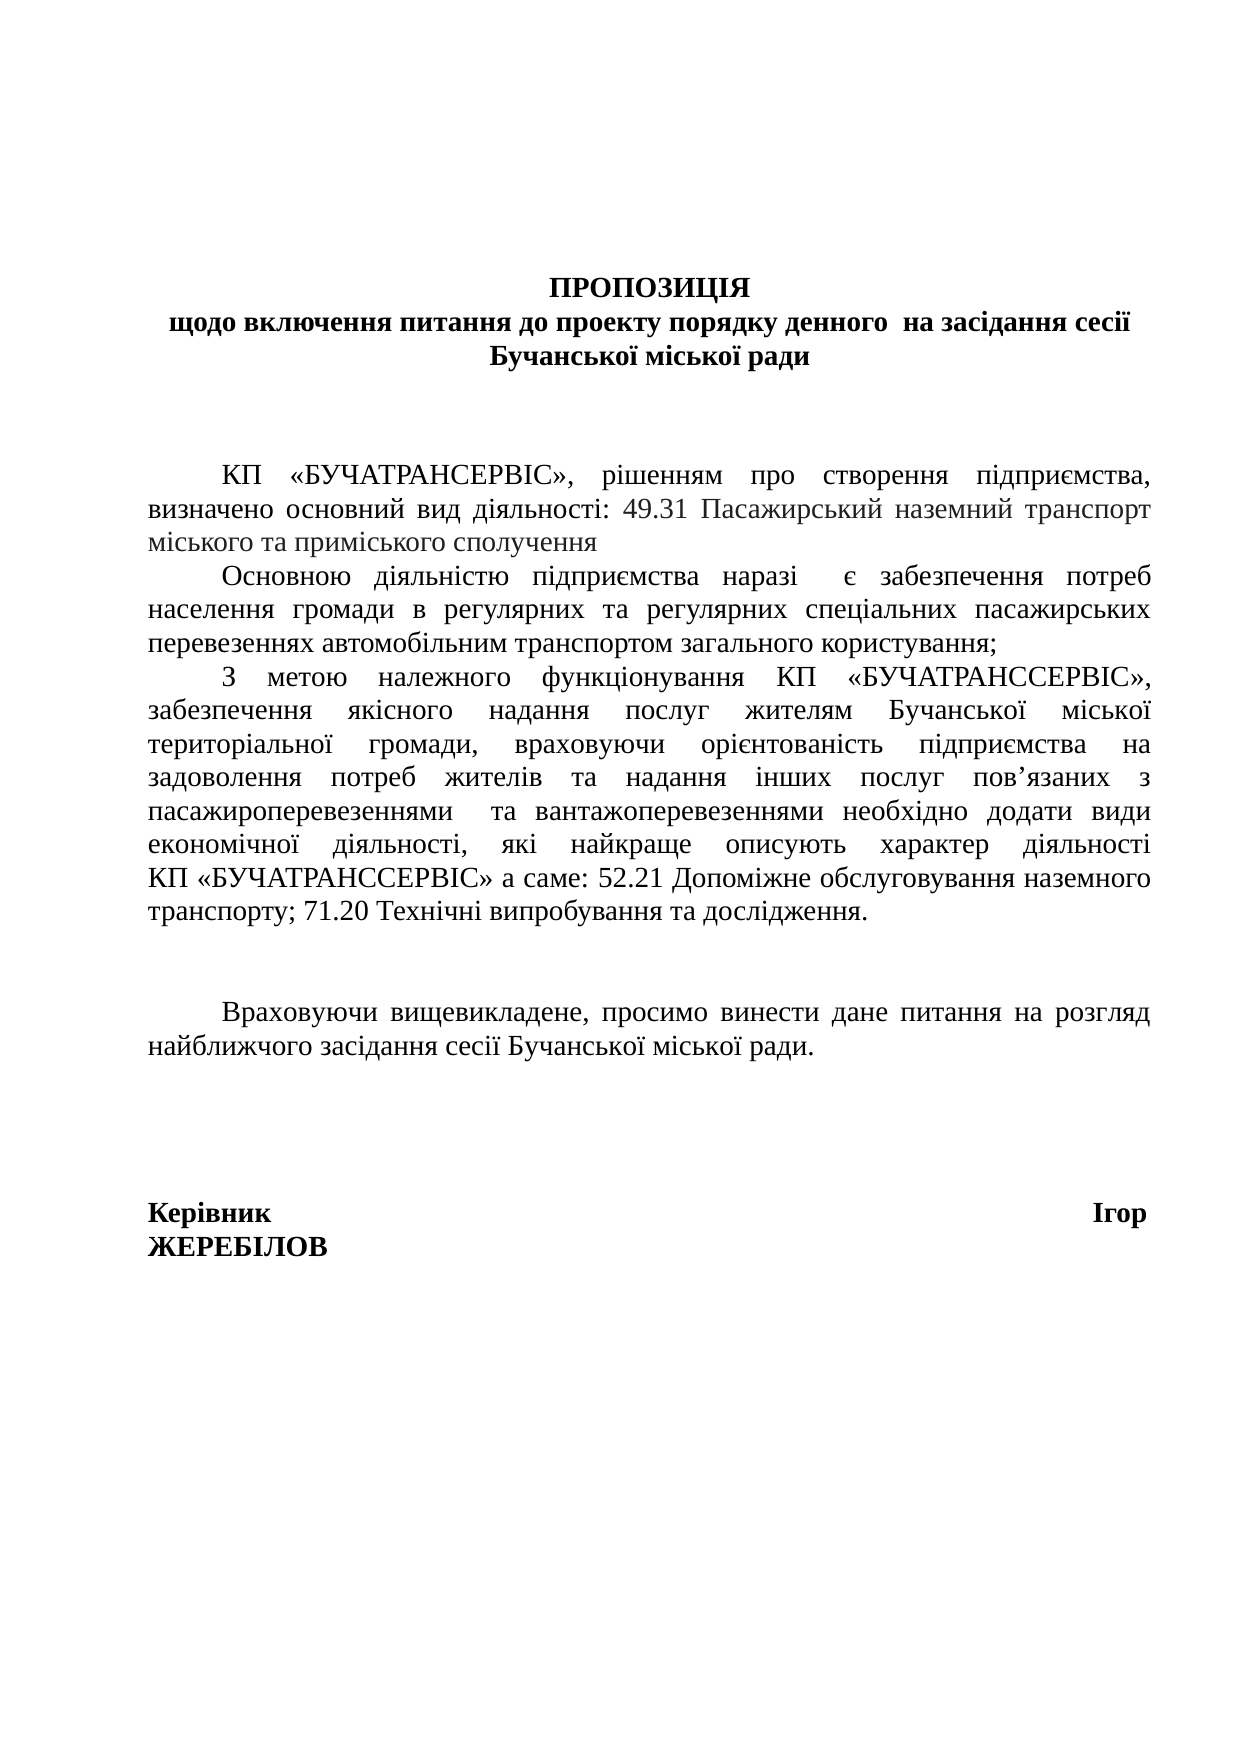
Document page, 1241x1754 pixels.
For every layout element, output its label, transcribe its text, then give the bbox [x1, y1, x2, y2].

text КП «БУЧАТРАНСЕРВІС», рішенням про створення підприємства, визначено основний вид діяльності: 49.31 Пасажирський наземний транспорт міського та приміського сполучення [148, 457, 1152, 558]
text Враховуючи вищевикладене, просимо винести дане питання на розгляд найближчого засідання сесії Бучанської міської ради. [148, 994, 1152, 1061]
text Керівник Ігор ЖЕРЕБІЛОВ [148, 1195, 1152, 1262]
text щодо включення питання до проекту порядку денного на засідання сесії Бучанської міської ради [148, 304, 1152, 371]
text З метою належного функціонування КП «БУЧАТРАНССЕРВІС», забезпечення якісного надання послуг жителям Бучанської міської територіальної громади, враховуючи орієнтованість підприємства на задоволення потреб жителів та надання інших послуг пов’язаних з пасажироперевезеннями та вантажоперевезеннями необхідно додати види економічної діяльності, які найкраще описують характер діяльності КП «БУЧАТРАНССЕРВІС» а саме: 52.21 Допоміжне обслуговування наземного транспорту; 71.20 Технічні випробування та дослідження. [148, 659, 1152, 927]
text ПРОПОЗИЦІЯ [148, 271, 1152, 304]
text Основною діяльністю підприємства наразі є забезпечення потреб населення громади в регулярних та регулярних спеціальних пасажирських перевезеннях автомобільним транспортом загального користування; [148, 558, 1152, 659]
